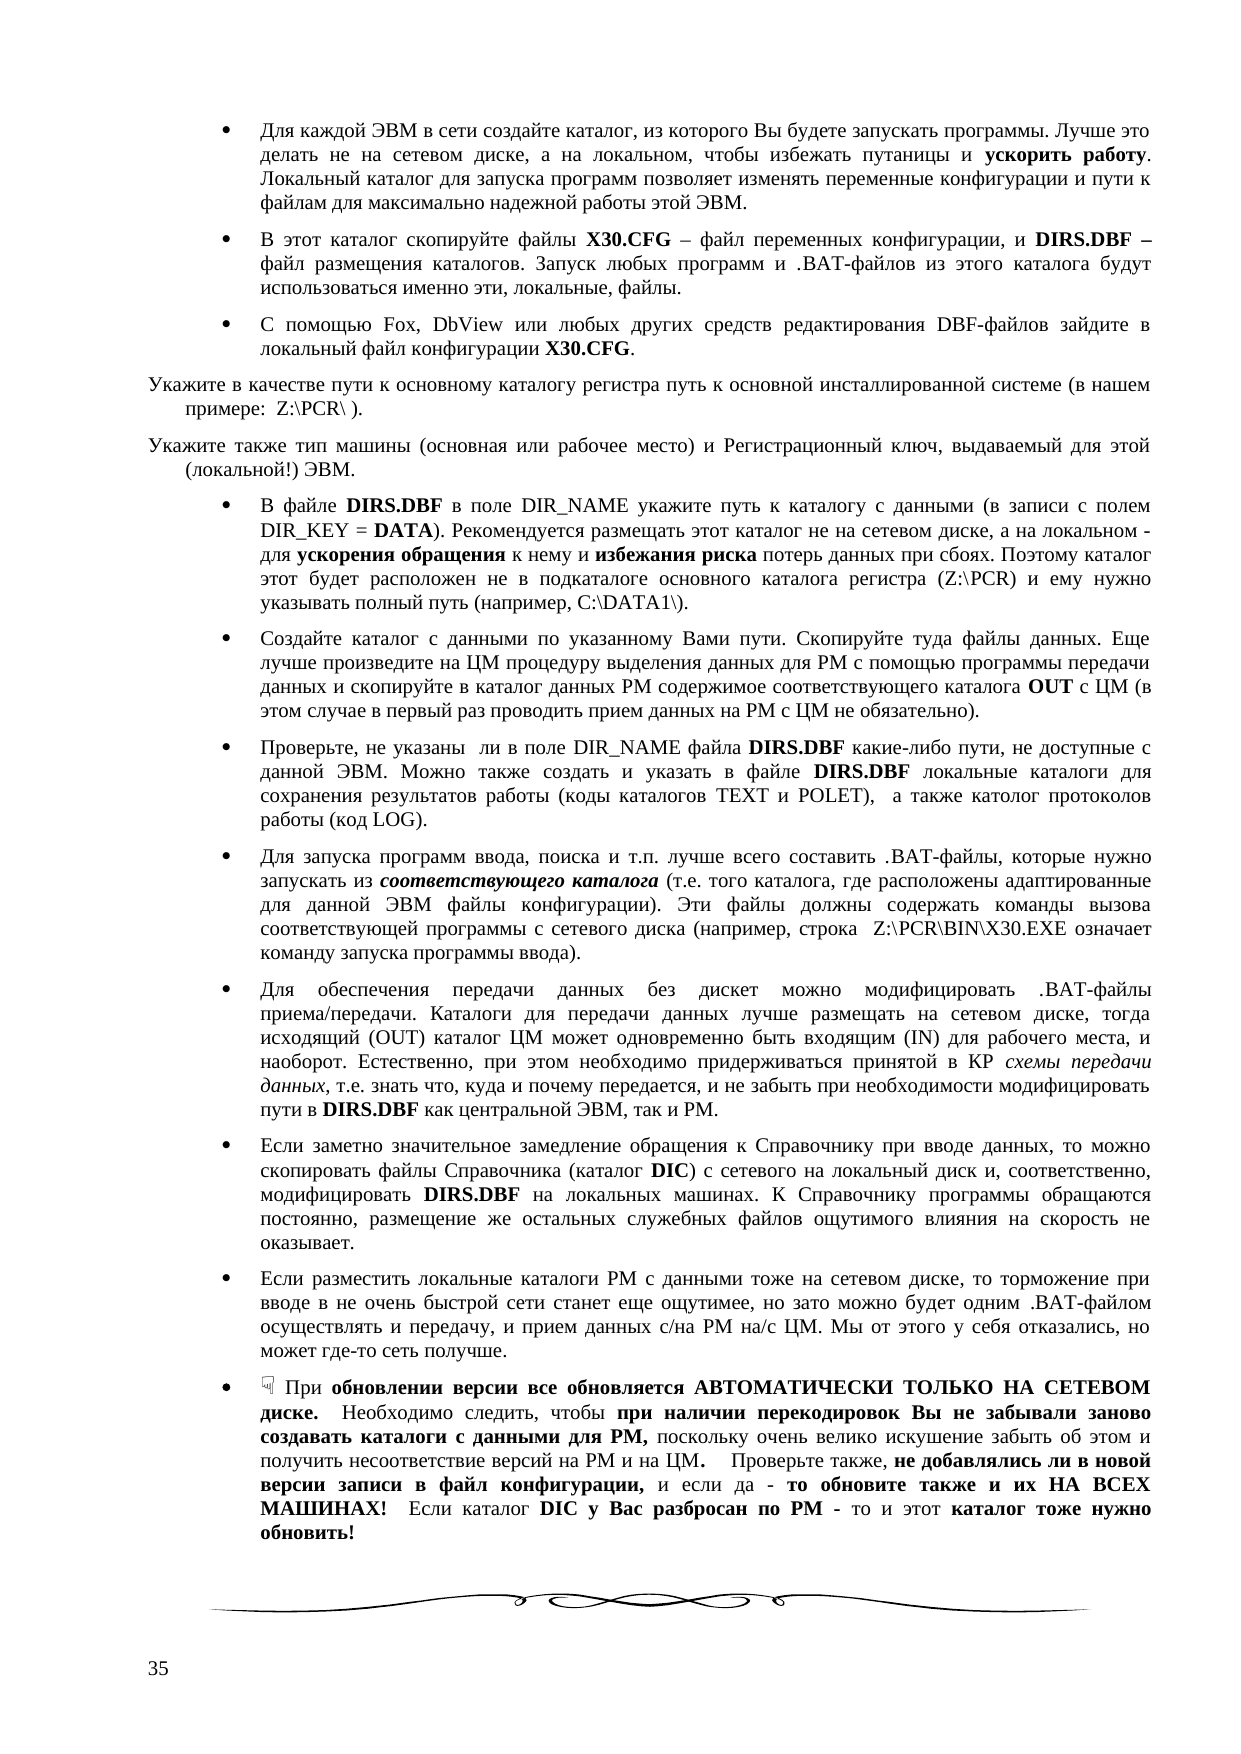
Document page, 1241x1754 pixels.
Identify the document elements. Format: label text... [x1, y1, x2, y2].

list В этот каталог скопируйте файлы X30.CFG – файл переменных конфигурации, и DIRS.DBF – файл размещения каталогов. Запуск любых программ и .BAT-файлов из этого каталога будут использоваться именно эти, локальные, файлы. [223, 227, 1152, 299]
list Если заметно значительное замедление обращения к Справочнику при вводе данных, то можно скопировать файлы Справочника (каталог DIC) с сетевого на локальный диск и, соответственно, модифицировать DIRS.DBF на локальных машинах. К Справочнику программы обращаются постоянно, размещение же остальных служебных файлов ощутимого влияния на скорость не оказывает. [223, 1133, 1152, 1254]
list Для запуска программ ввода, поиска и т.п. лучше всего составить .BAT-файлы, которые нужно запускать из соответствующего каталога (т.е. того каталога, где расположены адаптированные для данной ЭВМ файлы конфигурации). Эти файлы должны содержать команды вызова соответствующей программы с сетевого диска (например, строка Z:\PCR\BIN\X30.EXE означает команду запуска программы ввода). [223, 844, 1152, 964]
list Если разместить локальные каталоги РМ с данными тоже на сетевом диске, то торможение при вводе в не очень быстрой сети станет еще ощутимее, но зато можно будет одним .BAT-файлом осуществлять и передачу, и прием данных с/на РМ на/с ЦМ. Мы от этого у себя отказались, но может где-то сеть получше. [223, 1266, 1152, 1362]
list Для каждой ЭВМ в сети создайте каталог, из которого Вы будете запускать программы. Лучше это делать не на сетевом диске, а на локальном, чтобы избежать путаницы и ускорить работу. Локальный каталог для запуска программ позволяет изменять переменные конфигурации и пути к файлам для максимально надежной работы этой ЭВМ. [223, 118, 1152, 214]
list Укажите в качестве пути к основному каталогу регистра путь к основной инсталлированной системе (в нашем примере: Z:\PCR\ ). [148, 372, 1152, 420]
list При обновлении версии все обновляется АВТОМАТИЧЕСКИ ТОЛЬКО НА СЕТЕВОМ диске. Hеобходимо следить, чтобы при наличии перекодировок Вы не забывали заново создавать каталоги с данными для РМ, поскольку очень велико искушение забыть об этом и получить несоответствие версий на РМ и на ЦМ. Проверьте также, не добавлялись ли в новой версии записи в файл конфигурации, и если да - то обновите также и их HА ВСЕХ МАШИHАХ! Если каталог DIC у Вас разбросан по РМ - то и этот каталог тоже нужно обновить! [223, 1375, 1152, 1544]
list Укажите также тип машины (основная или рабочее место) и Регистрационный ключ, выдаваемый для этой (локальной!) ЭВМ. [148, 433, 1152, 481]
list С помощью Fox, DbView или любых других средств редактирования DBF-файлов зайдите в локальный файл конфигурации X30.CFG. [223, 312, 1152, 360]
list Для обеспечения передачи данных без дискет можно модифицировать .BAT-файлы приема/передачи. Каталоги для передачи данных лучше размещать на сетевом диске, тогда исходящий (OUT) каталог ЦМ может одновременно быть входящим (IN) для рабочего места, и наоборот. Естественно, при этом необходимо придерживаться принятой в КР схемы передачи данных, т.е. знать что, куда и почему передается, и не забыть при необходимости модифицировать пути в DIRS.DBF как центральной ЭВМ, так и РМ. [223, 977, 1152, 1121]
list Создайте каталог с данными по указанному Вами пути. Скопируйте туда файлы данных. Еще лучше произведите на ЦМ процедуру выделения данных для РМ с помощью программы передачи данных и скопируйте в каталог данных РМ содержимое соответствующего каталога OUT с ЦМ (в этом случае в первый раз проводить прием данных на РМ с ЦМ не обязательно). [223, 626, 1152, 722]
list В файле DIRS.DBF в поле DIR_NAME укажите путь к каталогу с данными (в записи с полем DIR_KEY = DATA). Рекомендуется размещать этот каталог не на сетевом диске, а на локальном - для ускорения обращения к нему и избежания риска потерь данных при сбоях. Поэтому каталог этот будет расположен не в подкаталоге основного каталога регистра (Z:\PCR) и ему нужно указывать полный путь (например, C:\DATA1\). [223, 493, 1152, 614]
list Проверьте, не указаны ли в поле DIR_NAME файла DIRS.DBF какие-либо пути, не доступные с данной ЭВМ. Можно также создать и указать в файле DIRS.DBF локальные каталоги для сохранения результатов работы (коды каталогов TEXT и POLET), а также католог протоколов работы (код LOG). [223, 735, 1152, 831]
